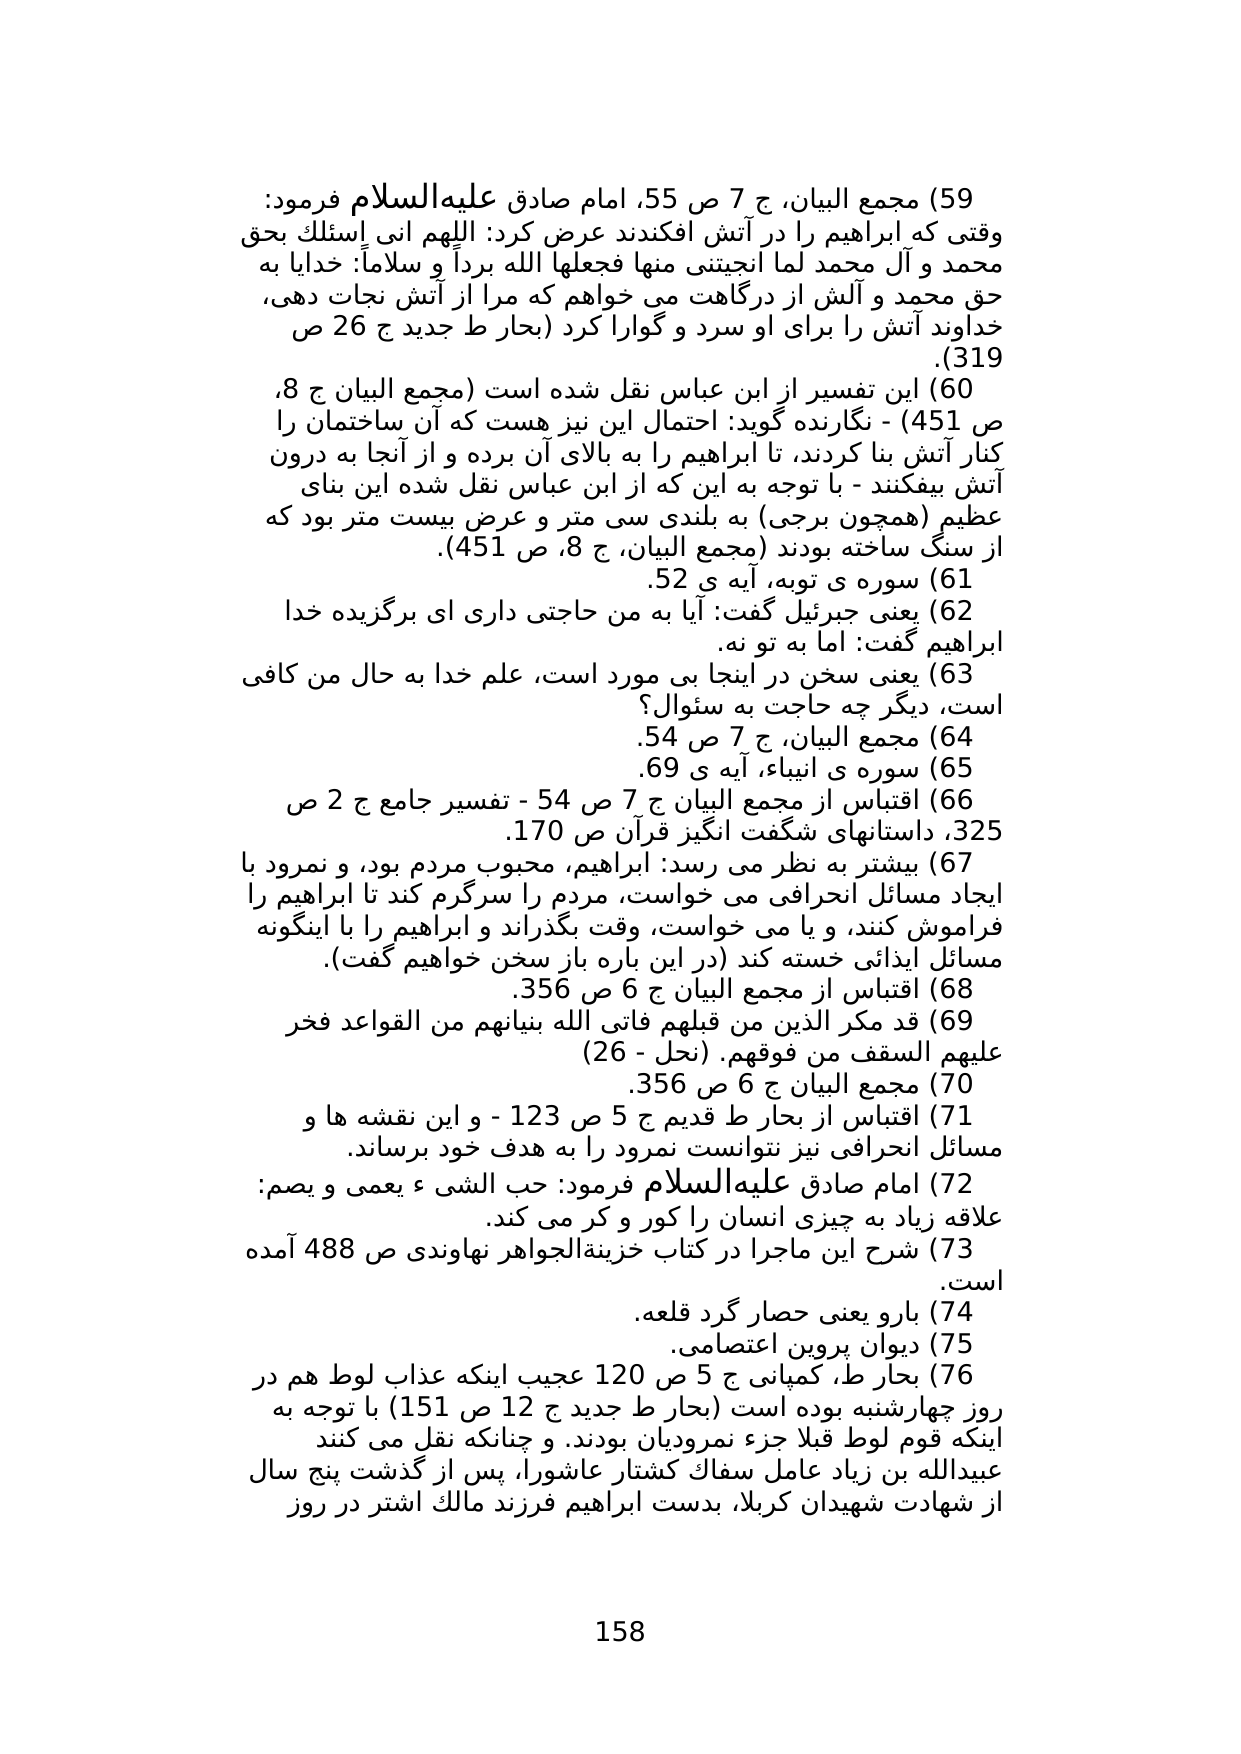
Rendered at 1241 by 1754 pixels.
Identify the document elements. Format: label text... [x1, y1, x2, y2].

text 67) بيشتر به نظر مى رسد: ابراهيم، محبوب مردم بود، و نمرود با ايجاد مسائل انحرافى مى خواست، مردم را سرگرم كند تا ابراهيم را فراموش كنند، و يا مى خواست، وقت بگذراند و ابراهيم را با اينگونه مسائل ايذائى خسته كند (در اين باره باز سخن خواهيم گفت). [236, 847, 1004, 973]
text 64) مجمع البيان، ج 7 ص 54. [236, 721, 1004, 753]
text 69) قد مكر الذين من قبلهم فاتى الله بنيانهم من القواعد فخر عليهم السقف من فوقهم. (نحل - 26) [236, 1005, 1004, 1068]
text 74) بارو يعنى حصار گرد قلعه. [236, 1296, 1004, 1328]
text 61) سوره ى توبه، آيه ى 52. [236, 563, 1004, 595]
text 68) اقتباس از مجمع البيان ج 6 ص 356. [236, 973, 1004, 1005]
text 72) امام صادق عليه‌السلام فرمود: حب الشى ء يعمى و يصم: علاقه زياد به چيزى انسان را كور و كر مى كند. [236, 1163, 1004, 1233]
text 65) سوره ى انيباء، آيه ى 69. [236, 753, 1004, 784]
text 70) مجمع البيان ج 6 ص 356. [236, 1068, 1004, 1100]
text 71) اقتباس از بحار ط قديم ج 5 ص 123 - و اين نقشه ها و مسائل انحرافى نيز نتوانست نمرود را به هدف خود برساند. [236, 1100, 1004, 1163]
text 60) اين تفسير از ابن عباس نقل شده است (مجمع البيان ج 8، ص 451) - نگارنده گويد: احتمال اين نيز هست كه آن ساختمان را كنار آتش بنا كردند، تا ابراهيم را به بالاى آن برده و از آنجا به درون آتش بيفكنند - با توجه به اين كه از ابن عباس نقل شده اين بناى عظيم (همچون برجى) به بلندى سى متر و عرض بيست متر بود كه از سنگ ساخته بودند (مجمع البيان، ج 8، ص 451). [236, 374, 1004, 563]
text 62) يعنى جبرئيل گفت: آيا به من حاجتى دارى اى برگزيده خدا ابراهيم گفت: اما به تو نه. [236, 595, 1004, 658]
text 66) اقتباس از مجمع البيان ج 7 ص 54 - تفسير جامع ج 2 ص 325، داستانهاى شگفت انگيز قرآن ص 170. [236, 784, 1004, 847]
text 59) مجمع البيان، ج 7 ص 55، امام صادق عليه‌السلام فرمود: وقتى كه ابراهيم را در آتش افكندند عرض كرد: اللهم انى اسئلك بحق محمد و آل محمد لما انجيتنى منها فجعلها الله برداً و سلاماً: خدايا به حق محمد و آلش از درگاهت مى خواهم كه مرا از آتش نجات دهى، خداوند آتش را براى او سرد و گوارا كرد (بحار ط جديد ج 26 ص 319). [236, 177, 1004, 374]
text 63) يعنى سخن در اينجا بى مورد است، علم خدا به حال من كافى است، ديگر چه حاجت به سئوال؟ [236, 658, 1004, 721]
text 73) شرح اين ماجرا در كتاب خزينةالجواهر نهاوندى ص 488 آمده است. [236, 1233, 1004, 1296]
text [236, 1359, 1004, 1517]
text 75) ديوان پروين اعتصامى. [236, 1328, 1004, 1359]
